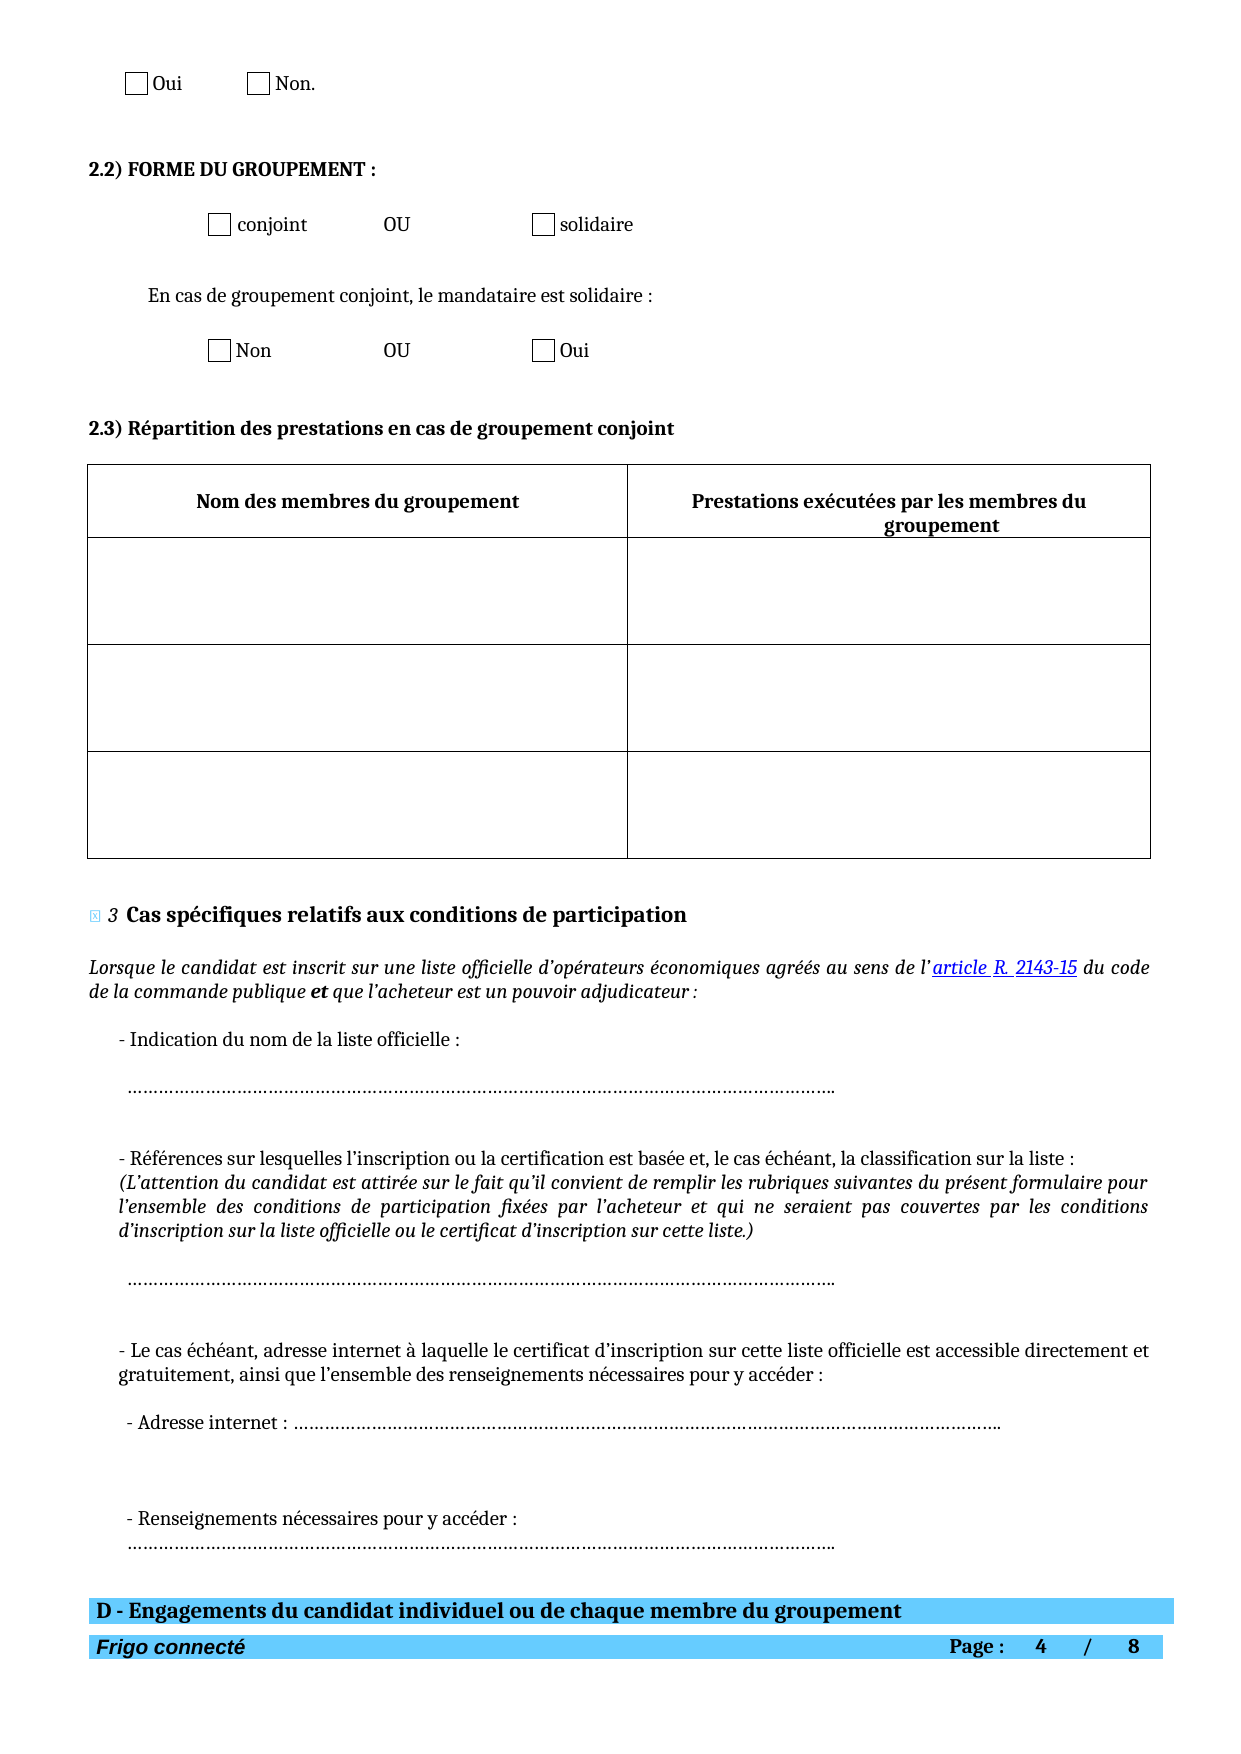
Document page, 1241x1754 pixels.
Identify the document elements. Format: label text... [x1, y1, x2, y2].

text - Adresse internet : ………………………………………………………………………………………………………………………. [126, 1411, 1152, 1434]
table_cell [88, 538, 627, 644]
table_cell [628, 538, 1150, 644]
text ………………………………………………………………………………………………………………………. [126, 1075, 1152, 1099]
text  3 Cas spécifiques relatifs aux conditions de participation [89, 902, 1152, 929]
text 2.2) FORME DU GROUPEMENT : [89, 158, 1152, 182]
text - Renseignements nécessaires pour y accéder : ………………………………………………………………………………………………………………………. [126, 1506, 1152, 1554]
table_cell [88, 645, 627, 751]
table_header D - Engagements du candidat individuel ou de chaque membre du groupement [89, 1598, 1174, 1624]
text Non OU Oui [148, 338, 1152, 362]
text ………………………………………………………………………………………………………………………. [126, 1267, 1152, 1291]
text Lorsque le candidat est inscrit sur une liste officielle d’opérateurs économiques agréés au sens de l’article R. 2143-15 du code de la commande publique et que l’acheteur est un pouvoir adjudicateur : [89, 955, 1152, 1003]
text En cas de groupement conjoint, le mandataire est solidaire : [89, 284, 1152, 308]
table_cell [628, 645, 1150, 751]
table_cell [628, 752, 1150, 858]
text - Indication du nom de la liste officielle : [118, 1027, 1152, 1051]
text conjoint OU solidaire [148, 212, 1152, 236]
text Oui Non. [124, 71, 1152, 95]
text 2.3) Répartition des prestations en cas de groupement conjoint [89, 416, 1152, 440]
text - Références sur lesquelles l’inscription ou la certification est basée et, le cas échéant, la classification sur la liste : [118, 1147, 1152, 1171]
table_header Prestations exécutées par les membres du groupement [628, 465, 1150, 537]
table_cell [88, 752, 627, 858]
text (L’attention du candidat est attirée sur le fait qu’il convient de remplir les rubriques suivantes du présent formulaire pour l’ensemble des conditions de participation fixées par l’acheteur et qui ne seraient pas couvertes par les conditions d’inscription sur la liste officielle ou le certificat d’inscription sur cette liste.) [118, 1171, 1152, 1243]
table_header Nom des membres du groupement [88, 465, 627, 537]
text - Le cas échéant, adresse internet à laquelle le certificat d’inscription sur cette liste officielle est accessible directement et gratuitement, ainsi que l’ensemble des renseignements nécessaires pour y accéder : [118, 1339, 1152, 1387]
